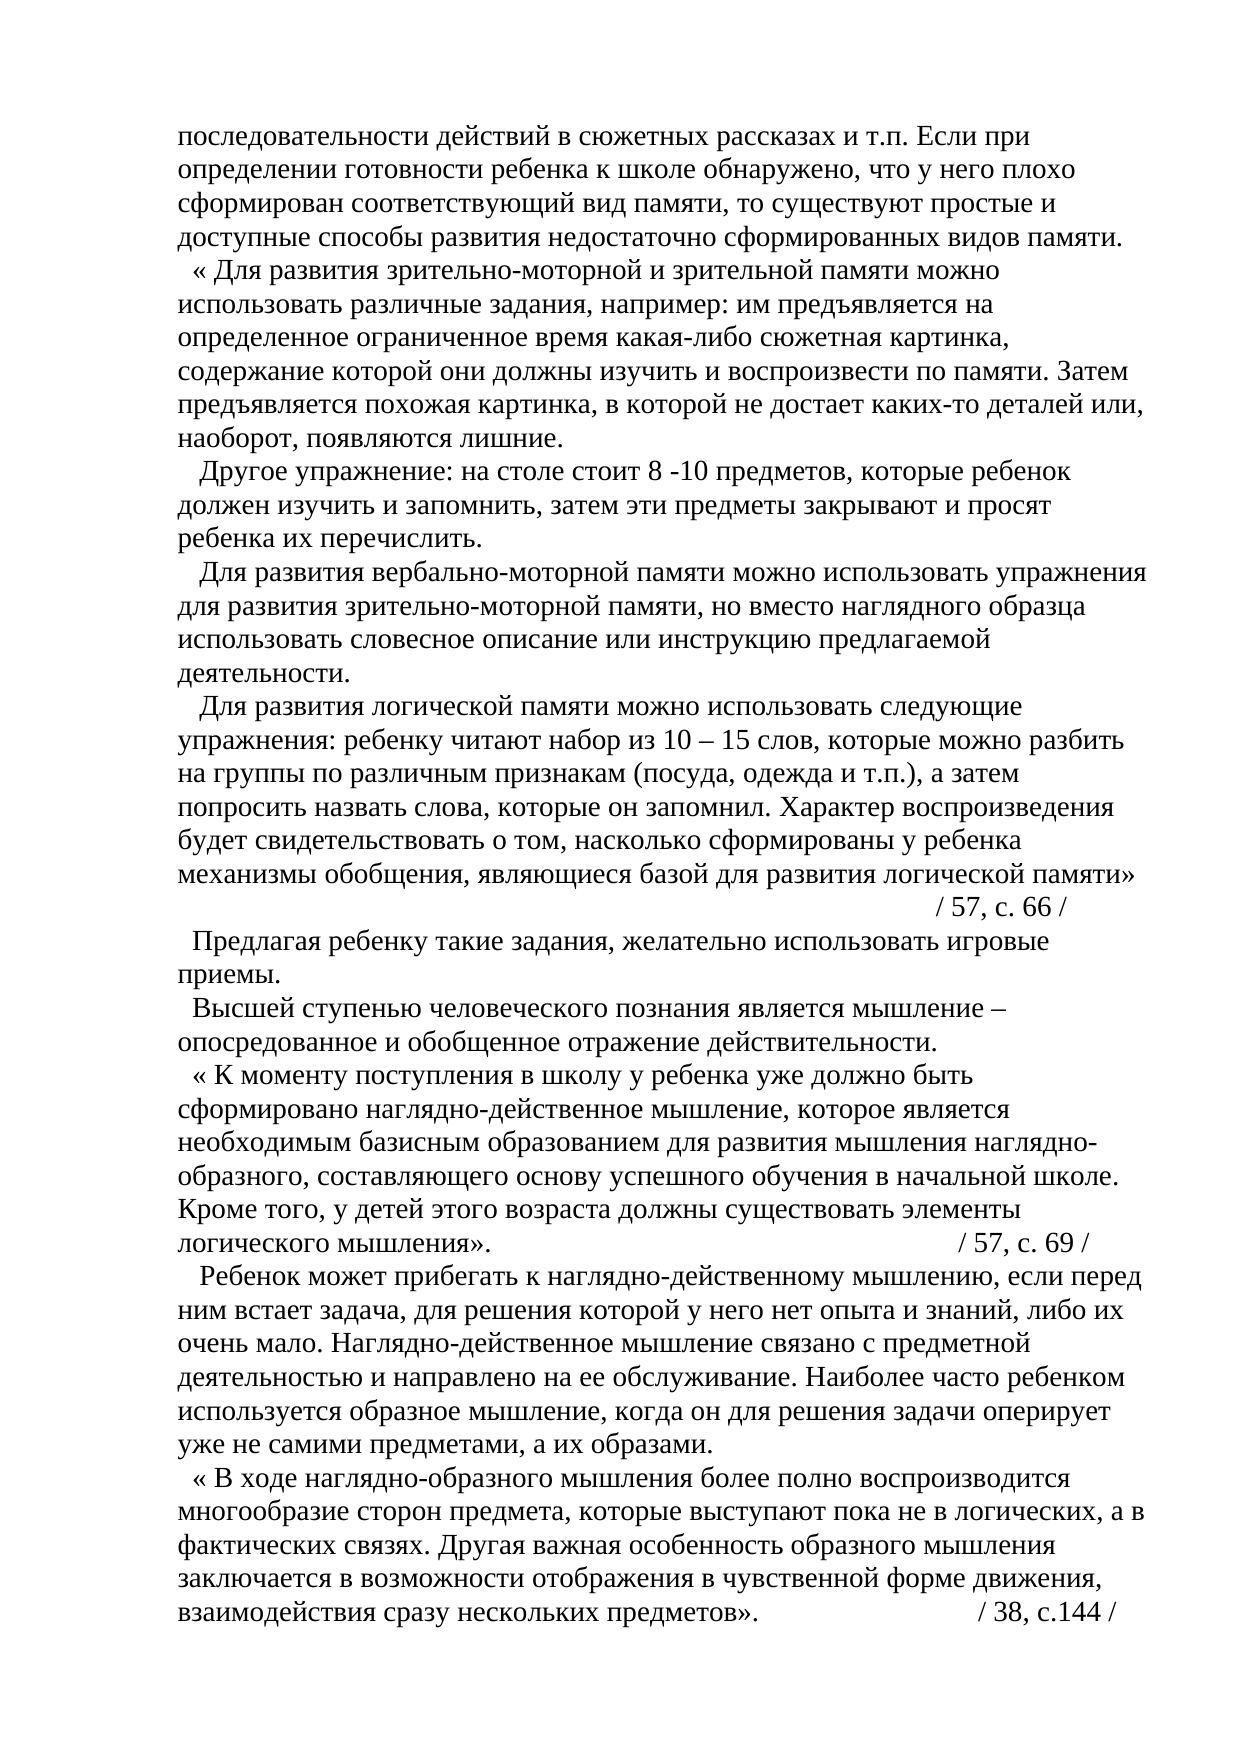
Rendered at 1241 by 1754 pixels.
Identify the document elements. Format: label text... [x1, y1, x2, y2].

text / 57, с. 66 / [177, 889, 1152, 923]
text Ребенок может прибегать к наглядно-действенному мышлению, если перед ним встает задача, для решения которой у него нет опыта и знаний, либо их очень мало. Наглядно-действенное мышление связано с предметной деятельностью и направлено на ее обслуживание. Наиболее часто ребенком используется образное мышление, когда он для решения задачи оперирует уже не самими предметами, а их образами. [177, 1258, 1152, 1460]
text « К моменту поступления в школу у ребенка уже должно быть сформировано наглядно-действенное мышление, которое является необходимым базисным образованием для развития мышления наглядно-образного, составляющего основу успешного обучения в начальной школе. Кроме того, у детей этого возраста должны существовать элементы логического мышления». / 57, с. 69 / [177, 1057, 1152, 1258]
text « Для развития зрительно-моторной и зрительной памяти можно использовать различные задания, например: им предъявляется на определенное ограниченное время какая-либо сюжетная картинка, содержание которой они должны изучить и воспроизвести по памяти. Затем предъявляется похожая картинка, в которой не достает каких-то деталей или, наоборот, появляются лишние. [177, 252, 1152, 453]
text Высшей ступенью человеческого познания является мышление – опосредованное и обобщенное отражение действительности. [177, 990, 1152, 1057]
text Для развития вербально-моторной памяти можно использовать упражнения для развития зрительно-моторной памяти, но вместо наглядного образца использовать словесное описание или инструкцию предлагаемой деятельности. [177, 554, 1152, 688]
text Для развития логической памяти можно использовать следующие упражнения: ребенку читают набор из 10 – 15 слов, которые можно разбить на группы по различным признакам (посуда, одежда и т.п.), а затем попросить назвать слова, которые он запомнил. Характер воспроизведения будет свидетельствовать о том, насколько сформированы у ребенка механизмы обобщения, являющиеся базой для развития логической памяти» [177, 688, 1152, 889]
text Предлагая ребенку такие задания, желательно использовать игровые приемы. [177, 923, 1152, 990]
text « В ходе наглядно-образного мышления более полно воспроизводится многообразие сторон предмета, которые выступают пока не в логических, а в фактических связях. Другая важная особенность образного мышления заключается в возможности отображения в чувственной форме движения, взаимодействия сразу нескольких предметов». / 38, с.144 / [177, 1460, 1152, 1627]
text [177, 118, 1152, 252]
text Другое упражнение: на столе стоит 8 -10 предметов, которые ребенок должен изучить и запомнить, затем эти предметы закрывают и просят ребенка их перечислить. [177, 453, 1152, 554]
